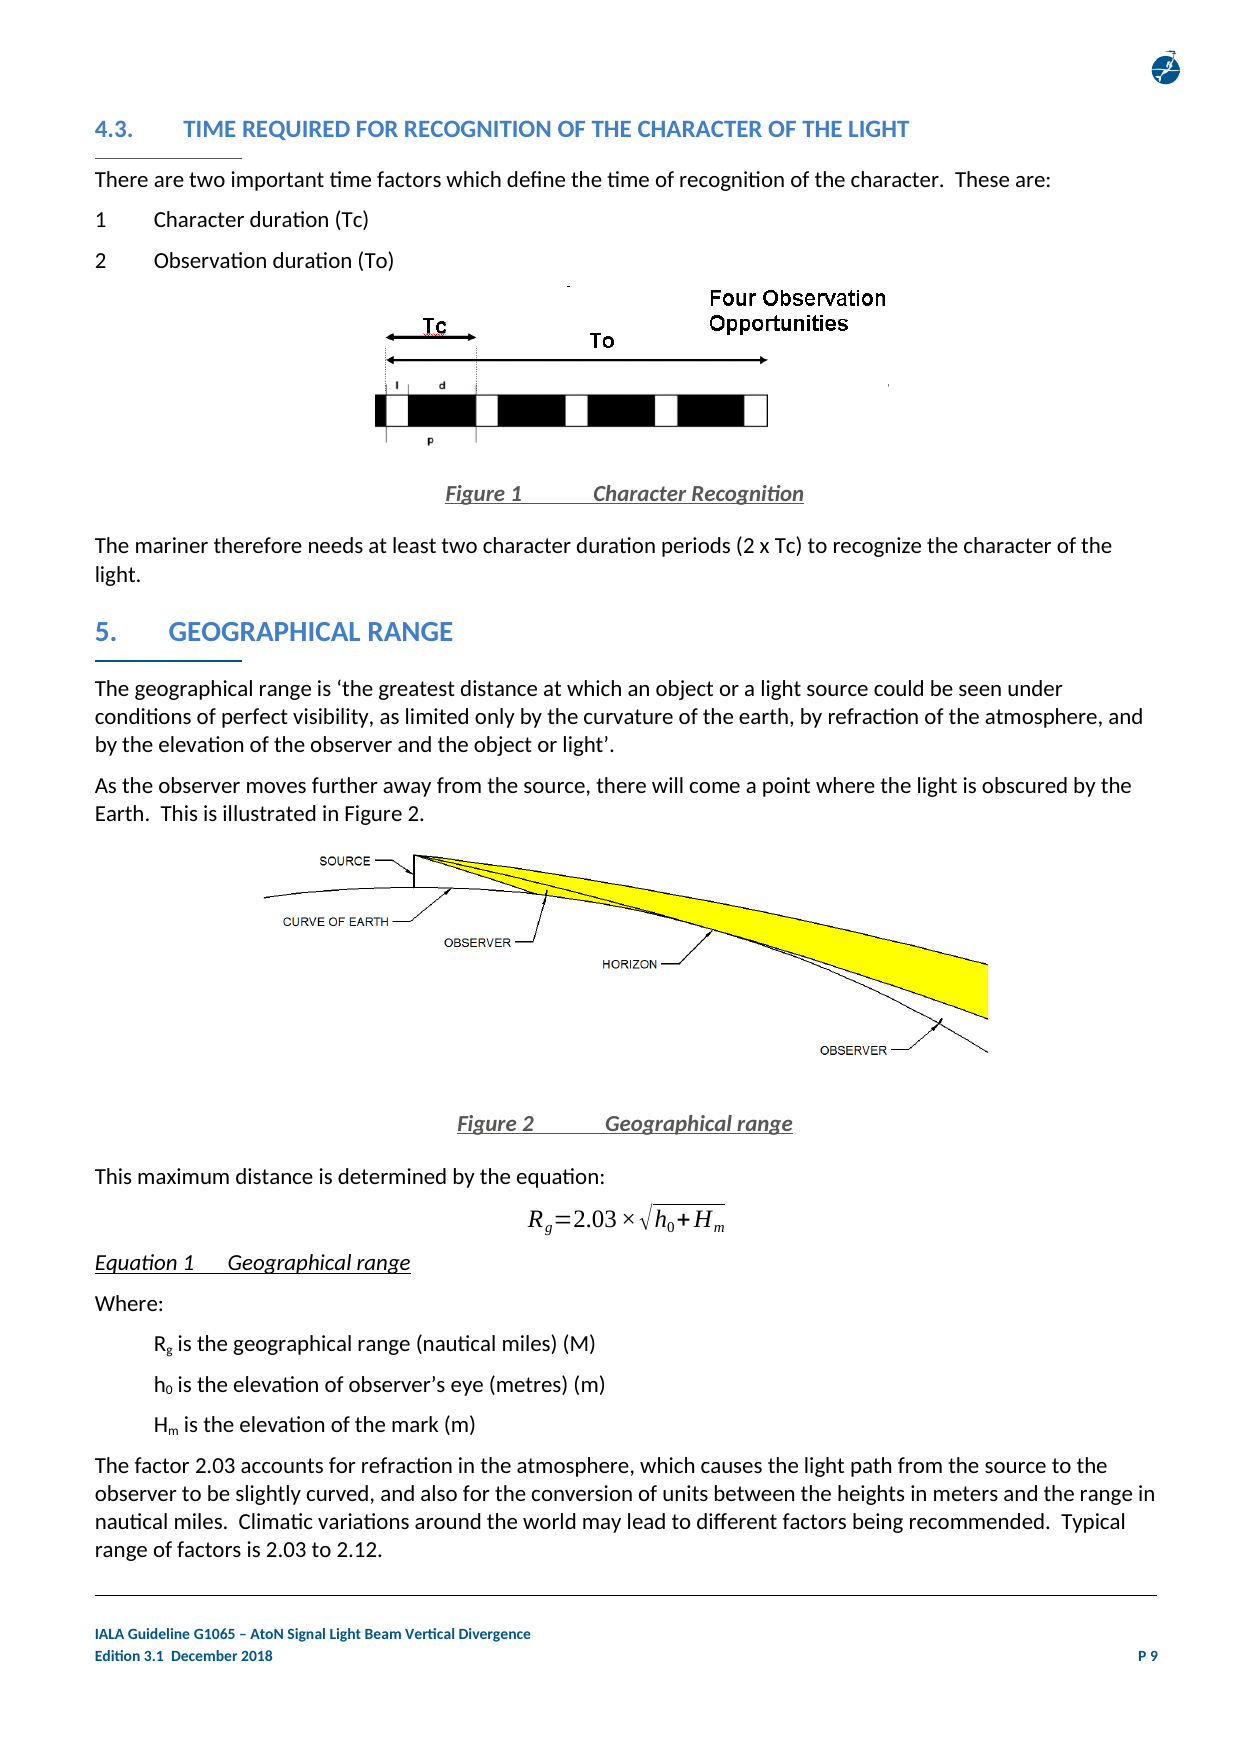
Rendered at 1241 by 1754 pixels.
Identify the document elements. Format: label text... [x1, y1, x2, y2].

subtitle GEOGRAPHICAL RANGE [94, 613, 1157, 648]
picture [1120, 0, 1239, 119]
text Hm is the elevation of the mark (m) [153, 1411, 1157, 1438]
text Geographical range [94, 1248, 1157, 1276]
picture [263, 839, 989, 1084]
text The geographical range is ‘the greatest distance at which an object or a light source could be seen under conditions of perfect visibility, as limited only by the curvature of the earth, by refraction of the atmosphere, and by the elevation of the observer and the object or light’. [94, 674, 1157, 758]
text Geographical range [94, 1109, 1157, 1137]
list Character duration (Tc) [94, 205, 1157, 233]
list Observation duration (To) [94, 246, 1157, 274]
picture [363, 286, 889, 454]
text This maximum distance is determined by the equation: [94, 1162, 1157, 1190]
text As the observer moves further away from the source, there will come a point where the light is obscured by the Earth. This is illustrated in Figure 2. [94, 771, 1157, 827]
text The mariner therefore needs at least two character duration periods (2 x Tc) to recognize the character of the light. [94, 532, 1157, 588]
subtitle Time required for recognition of the character of the light [94, 113, 1157, 144]
text Character Recognition [94, 479, 1157, 507]
text The factor 2.03 accounts for refraction in the atmosphere, which causes the light path from the source to the observer to be slightly curved, and also for the conversion of units between the heights in meters and the range in nautical miles. Climatic variations around the world may lead to different factors being recommended. Typical range of factors is 2.03 to 2.12. [94, 1451, 1157, 1563]
text Rg is the geographical range (nautical miles) (M) [153, 1329, 1157, 1357]
text There are two important time factors which define the time of recognition of the character. These are: [94, 165, 1157, 193]
text Where: [94, 1289, 1157, 1317]
text h0 is the elevation of observer’s eye (metres) (m) [153, 1370, 1157, 1398]
